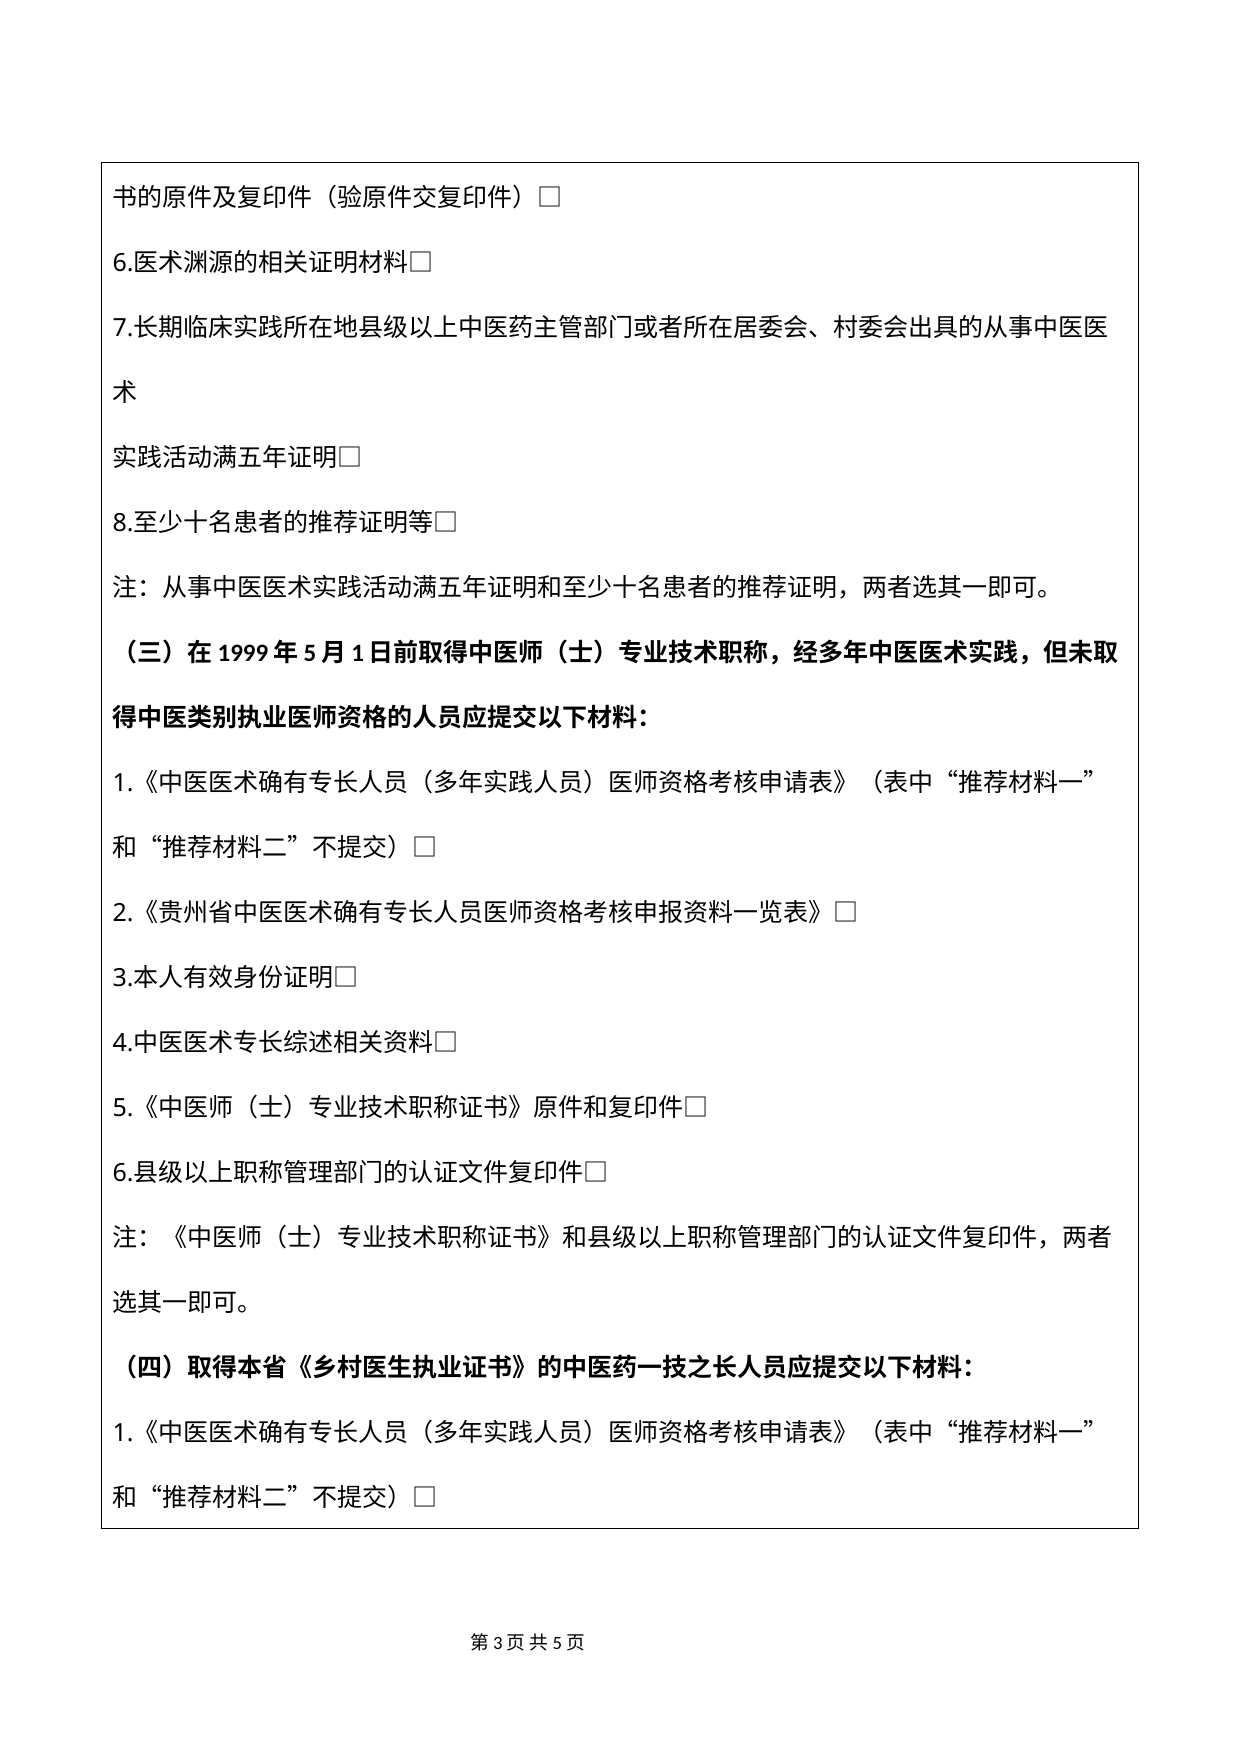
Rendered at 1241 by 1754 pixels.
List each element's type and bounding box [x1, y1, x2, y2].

table_cell [102, 163, 1138, 1528]
